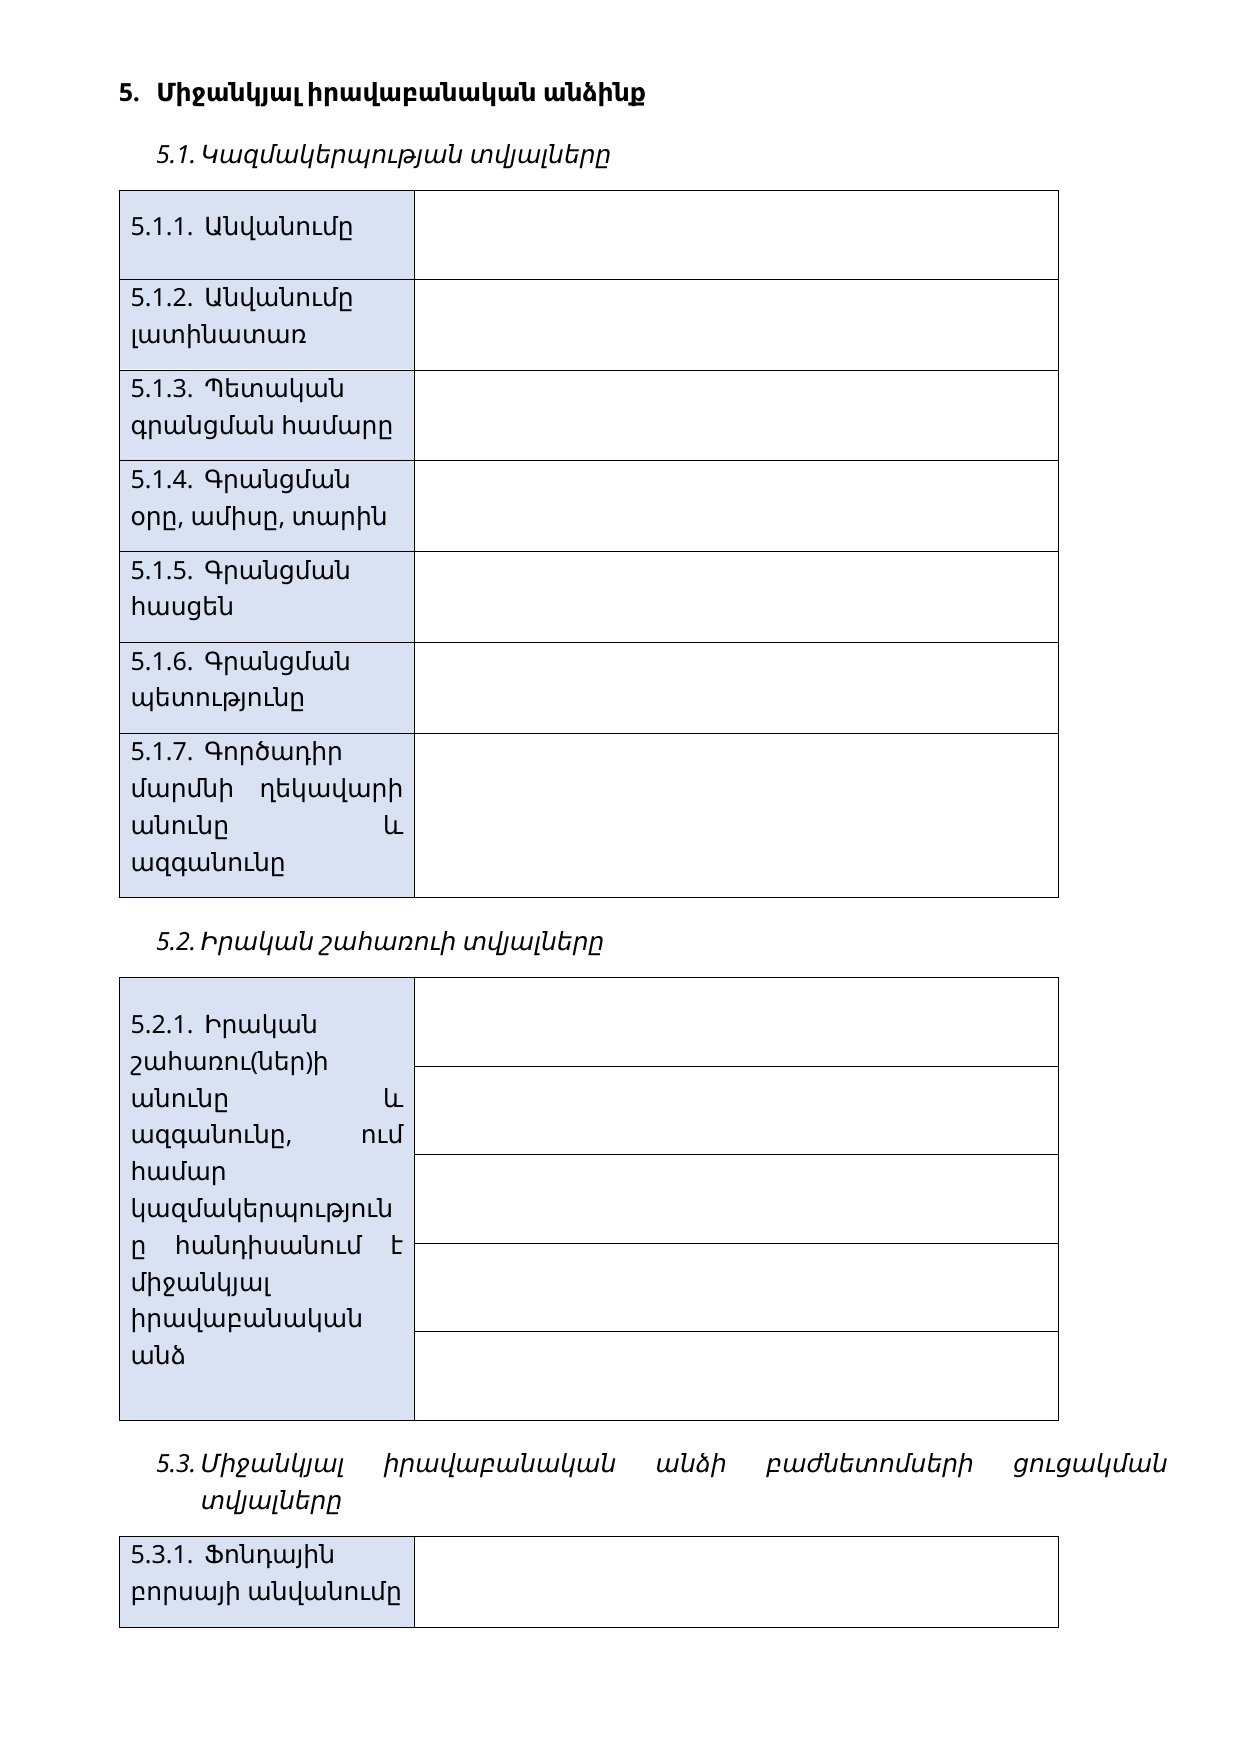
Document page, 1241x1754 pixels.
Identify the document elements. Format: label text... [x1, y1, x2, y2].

table_cell Գրանցման պետությունը [120, 643, 414, 733]
table_cell [415, 552, 1058, 642]
list Իրական շահառուի տվյալները [156, 923, 1171, 957]
list Միջանկյալ իրավաբանական անձինք [118, 75, 1171, 109]
table_cell [415, 643, 1058, 733]
table_cell [415, 280, 1058, 369]
table_cell [415, 371, 1058, 460]
table_cell [415, 1155, 1058, 1243]
table_cell [415, 734, 1058, 897]
table_cell Պետական գրանցման համարը [120, 371, 414, 460]
table_header Իրական շահառու(ներ)ի անունը և ազգանունը, ում համար կազմակերպությունը հանդիսանում է միջանկյալ իրավաբանական անձ [120, 978, 414, 1420]
table_cell [415, 1244, 1058, 1331]
table_header Ֆոնդային բորսայի անվանումը [120, 1537, 414, 1627]
list Միջանկյալ իրավաբանական անձի բաժնետոմսերի ցուցակման տվյալները [156, 1446, 1171, 1517]
table_header [415, 978, 1058, 1066]
table_cell Գրանցման հասցեն [120, 552, 414, 642]
table_cell [415, 461, 1058, 551]
list Կազմակերպության տվյալները [156, 137, 1171, 171]
table_cell [415, 1067, 1058, 1154]
table_cell Գործադիր մարմնի ղեկավարի անունը և ազգանունը [120, 734, 414, 897]
table_header Անվանումը [120, 191, 414, 279]
table_header [415, 191, 1058, 279]
table_cell Գրանցման օրը, ամիսը, տարին [120, 461, 414, 551]
table_cell Անվանումը լատինատառ [120, 280, 414, 369]
table_cell [415, 1332, 1058, 1420]
table_header [415, 1537, 1058, 1627]
